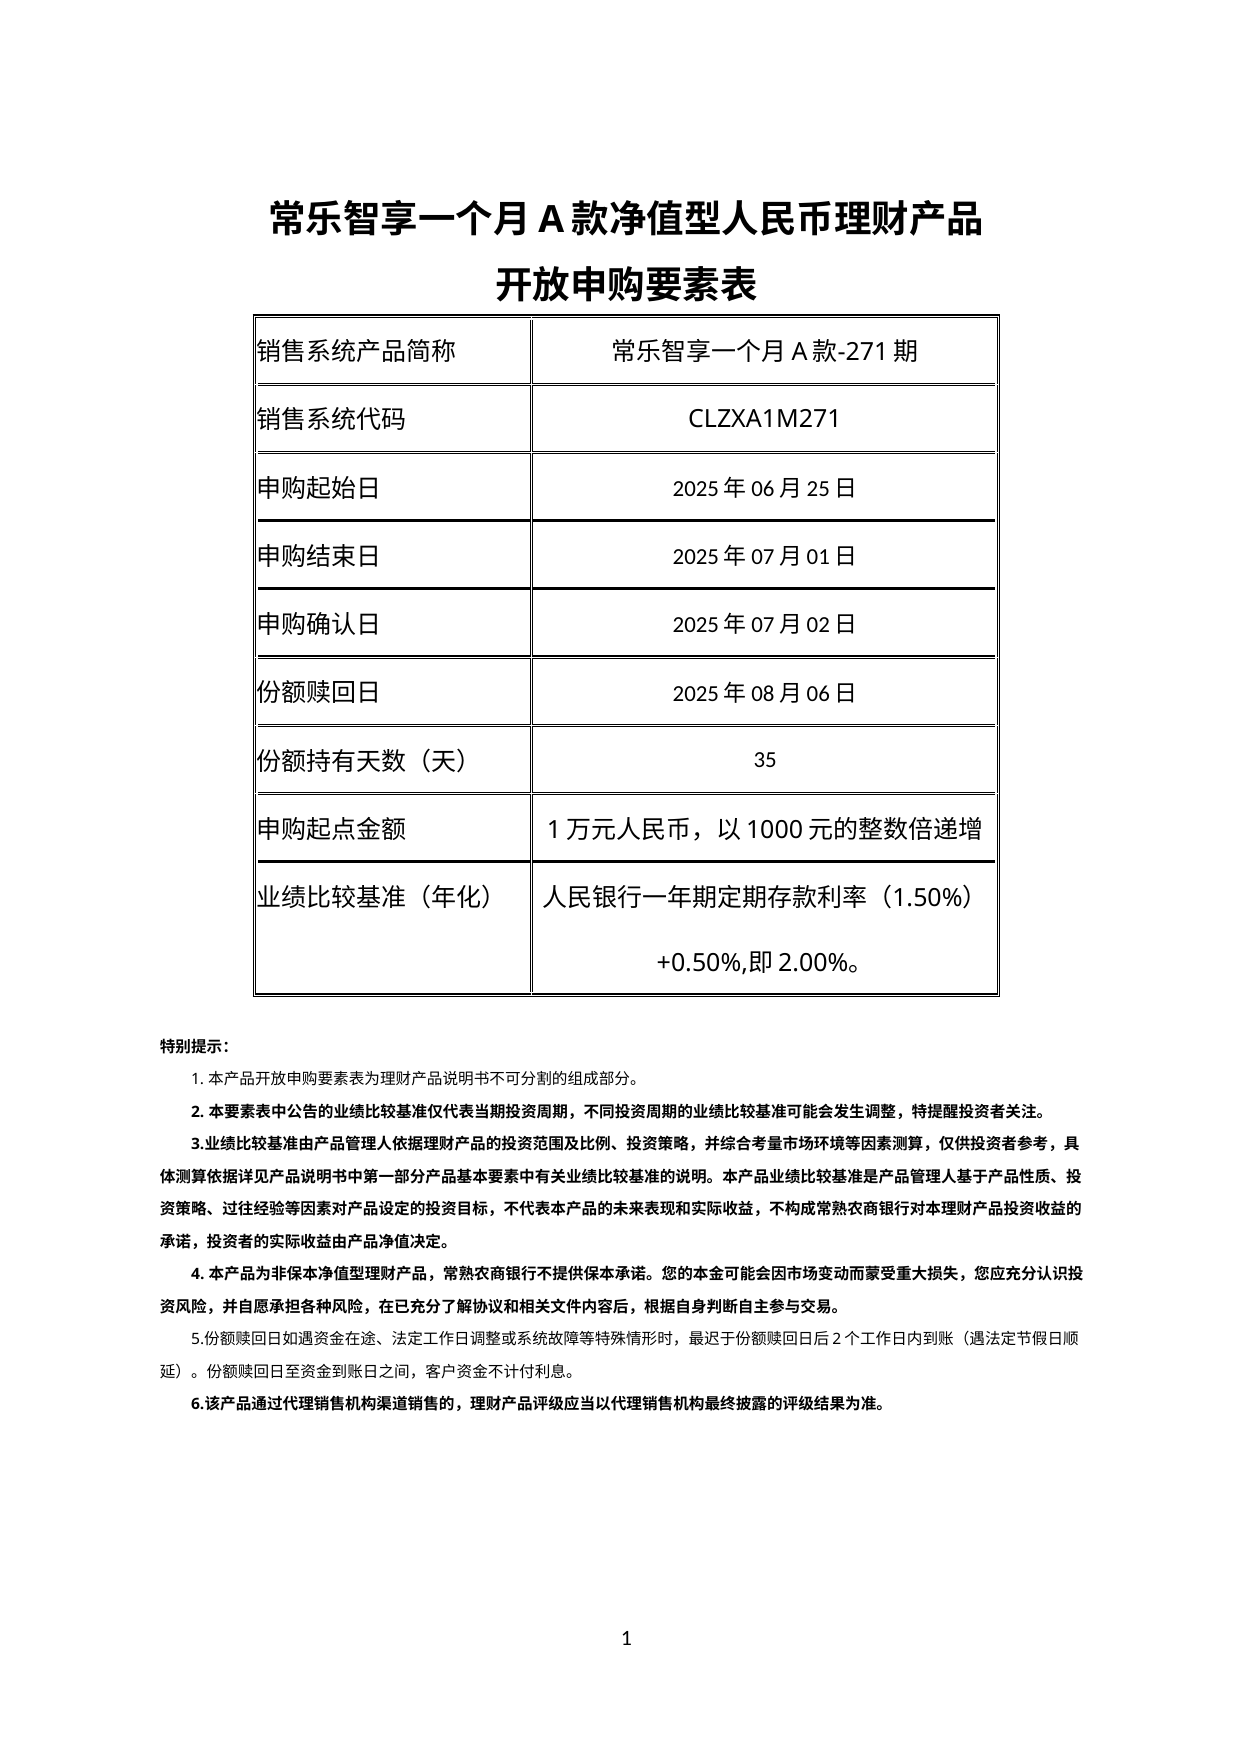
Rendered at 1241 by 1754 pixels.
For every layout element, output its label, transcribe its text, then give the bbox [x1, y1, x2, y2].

table_header 常乐智享一个月A款-271期 [532, 318, 997, 382]
table_cell 份额赎回日 [256, 655, 530, 723]
text 3.业绩比较基准由产品管理人依据理财产品的投资范围及比例、投资策略，并综合考量市场环境等因素测算，仅供投资者参考，具体测算依据详见产品说明书中第一部分产品基本要素中有关业绩比较基准的说明。本产品业绩比较基准是产品管理人基于产品性质、投资策略、过往经验等因素对产品设定的投资目标，不代表本产品的未来表现和实际收益，不构成常熟农商银行对本理财产品投资收益的承诺，投资者的实际收益由产品净值决定。 [159, 1126, 1093, 1256]
table_cell 申购起始日 [254, 451, 532, 519]
table_cell 申购确认日 [256, 587, 530, 655]
text 开放申购要素表 [159, 249, 1093, 314]
text 4. 本产品为非保本净值型理财产品，常熟农商银行不提供保本承诺。您的本金可能会因市场变动而蒙受重大损失，您应充分认识投资风险，并自愿承担各种风险，在已充分了解协议和相关文件内容后，根据自身判断自主参与交易。 [159, 1256, 1093, 1321]
table_cell 2025年06月25日 [532, 451, 998, 519]
table_cell 申购结束日 [256, 519, 530, 587]
text 常乐智享一个月A款净值型人民币理财产品 [159, 184, 1093, 249]
table_cell CLZXA1M271 [533, 383, 997, 451]
table_cell 份额持有天数（天） [256, 724, 530, 792]
table_cell 2025年07月01日 [533, 519, 997, 587]
text 1. 本产品开放申购要素表为理财产品说明书不可分割的组成部分。 [159, 1061, 1093, 1094]
table_cell 人民银行一年期定期存款利率（1.50%）+0.50%,即2.00%。 [532, 860, 997, 993]
text 6.该产品通过代理销售机构渠道销售的，理财产品评级应当以代理销售机构最终披露的评级结果为准。 [159, 1386, 1093, 1419]
table_cell 2025年07月02日 [533, 587, 997, 655]
text 2. 本要素表中公告的业绩比较基准仅代表当期投资周期，不同投资周期的业绩比较基准可能会发生调整，特提醒投资者关注。 [159, 1094, 1093, 1126]
text 特别提示： [159, 1029, 1093, 1061]
table_header 销售系统产品简称 [256, 318, 532, 382]
text 5.份额赎回日如遇资金在途、法定工作日调整或系统故障等特殊情形时，最迟于份额赎回日后2个工作日内到账（遇法定节假日顺延）。份额赎回日至资金到账日之间，客户资金不计付利息。 [159, 1321, 1093, 1386]
table_cell 1万元人民币，以1000元的整数倍递增 [532, 792, 998, 860]
table_cell 35 [533, 724, 997, 792]
table_cell 销售系统代码 [256, 383, 530, 451]
table_cell 申购起点金额 [254, 792, 532, 860]
table_cell 业绩比较基准（年化） [256, 860, 532, 993]
table_cell 2025年08月06日 [533, 655, 997, 723]
